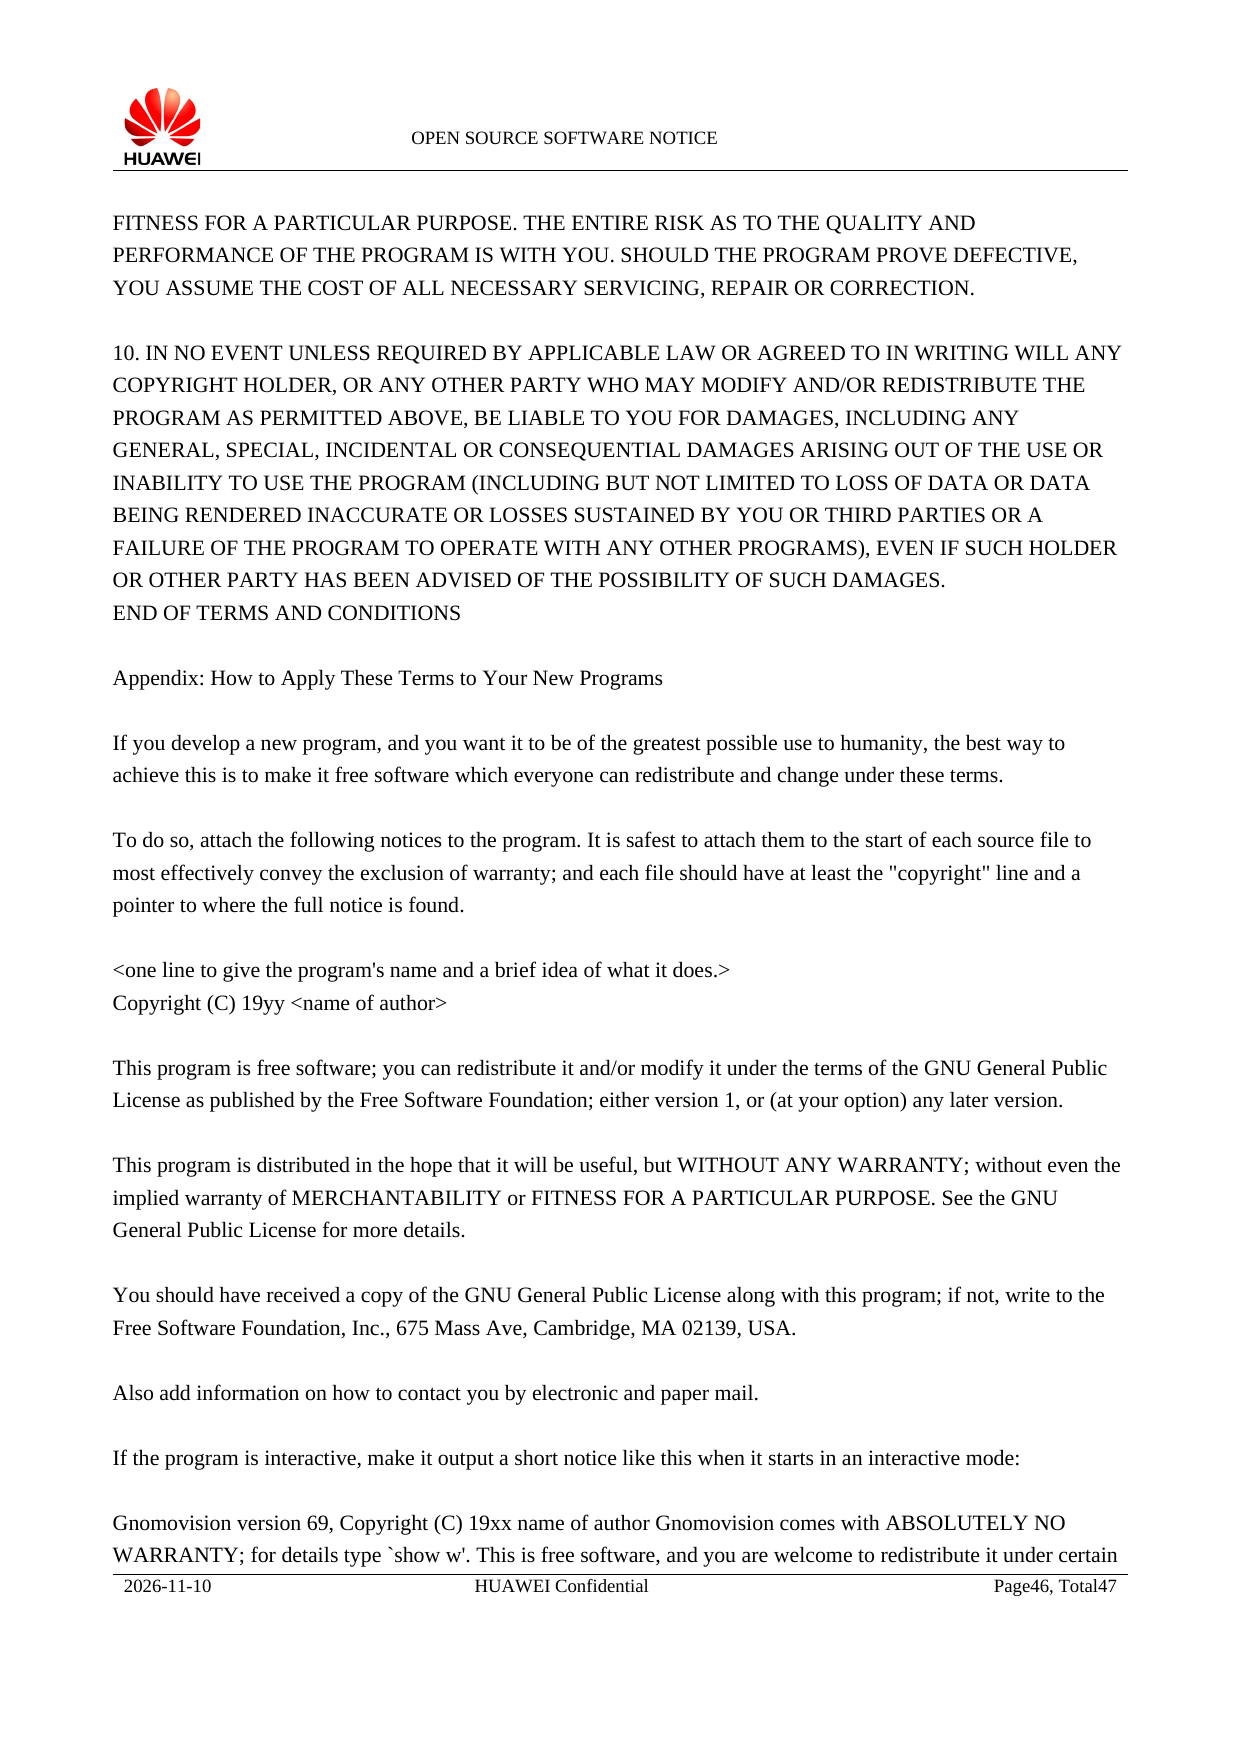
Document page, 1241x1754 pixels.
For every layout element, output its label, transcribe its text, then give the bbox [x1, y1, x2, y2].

picture [124, 88, 201, 165]
